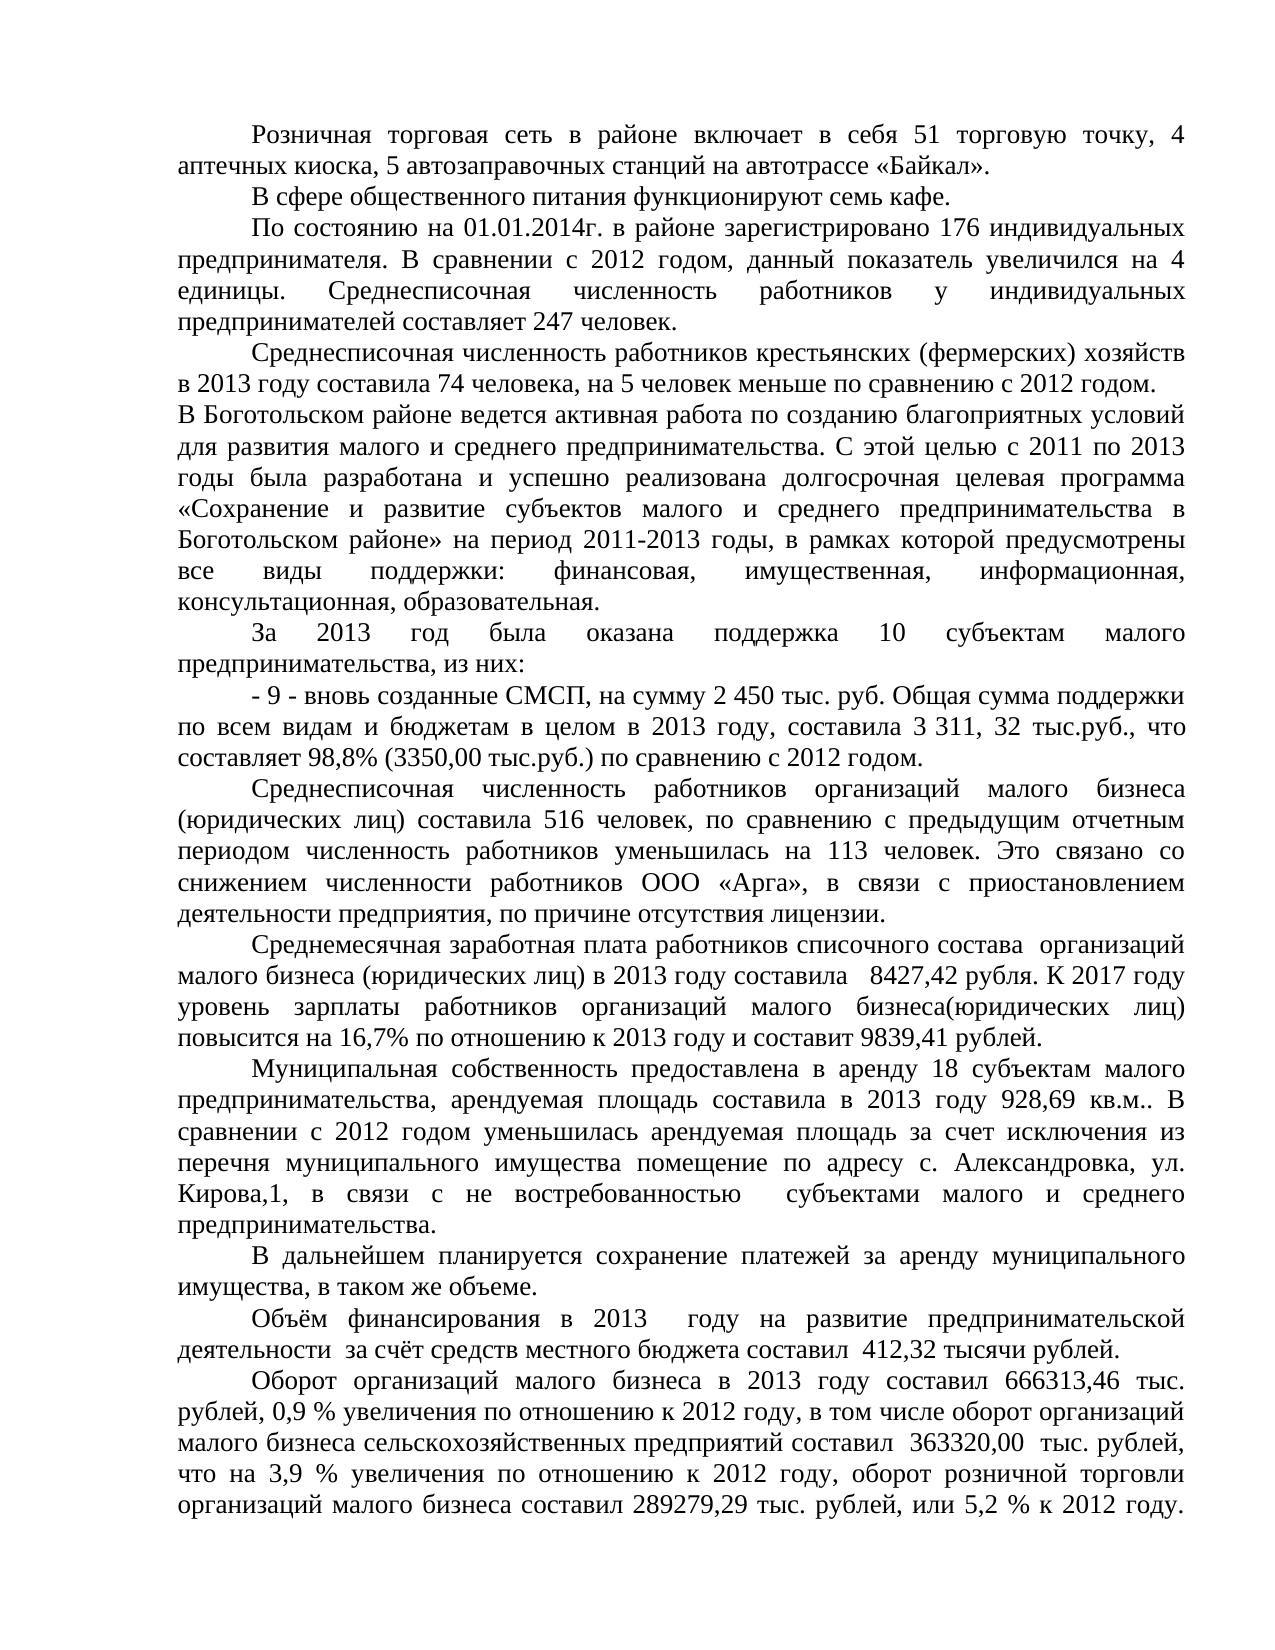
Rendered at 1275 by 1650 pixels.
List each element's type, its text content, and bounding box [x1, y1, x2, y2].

text Среднесписочная численность работников крестьянских (фермерских) хозяйств в 2013 году составила 74 человека, на 5 человек меньше по сравнению с 2012 годом. [177, 336, 1186, 398]
text - 9 - вновь созданные СМСП, на сумму 2 450 тыс. руб. Общая сумма поддержки по всем видам и бюджетам в целом в 2013 году, составила 3 311, 32 тыс.руб., что составляет 98,8% (3350,00 тыс.руб.) по сравнению с 2012 годом. [177, 679, 1186, 772]
text Среднесписочная численность работников организаций малого бизнеса (юридических лиц) составила 516 человек, по сравнению с предыдущим отчетным периодом численность работников уменьшилась на 113 человек. Это связано со снижением численности работников ООО «Арга», в связи с приостановлением деятельности предприятия, по причине отсутствия лицензии. [177, 772, 1186, 928]
text В Боготольском районе ведется активная работа по созданию благоприятных условий для развития малого и среднего предпринимательства. С этой целью с 2011 по 2013 годы была разработана и успешно реализована долгосрочная целевая программа «Сохранение и развитие субъектов малого и среднего предпринимательства в Боготольском районе» на период 2011-2013 годы, в рамках которой предусмотрены все виды поддержки: финансовая, имущественная, информационная, консультационная, образовательная. [177, 398, 1186, 616]
text Среднемесячная заработная плата работников списочного состава организаций малого бизнеса (юридических лиц) в 2013 году составила 8427,42 рубля. К 2017 году уровень зарплаты работников организаций малого бизнеса(юридических лиц) повысится на 16,7% по отношению к 2013 году и составит 9839,41 рублей. [177, 928, 1186, 1052]
text Муниципальная собственность предоставлена в аренду 18 субъектам малого предпринимательства, арендуемая площадь составила в 2013 году 928,69 кв.м.. В сравнении с 2012 годом уменьшилась арендуемая площадь за счет исключения из перечня муниципального имущества помещение по адресу с. Александровка, ул. Кирова,1, в связи с не востребованностью субъектами малого и среднего предпринимательства. [177, 1052, 1186, 1239]
text Розничная торговая сеть в районе включает в себя 51 торговую точку, 4 аптечных киоска, 5 автозаправочных станций на автотрассе «Байкал». [177, 118, 1186, 180]
text Объём финансирования в 2013 году на развитие предпринимательской деятельности за счёт средств местного бюджета составил 412,32 тысячи рублей. [177, 1302, 1186, 1364]
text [177, 1364, 1186, 1520]
text По состоянию на 01.01.2014г. в районе зарегистрировано 176 индивидуальных предпринимателя. В сравнении с 2012 годом, данный показатель увеличился на 4 единицы. Среднесписочная численность работников у индивидуальных предпринимателей составляет 247 человек. [177, 212, 1186, 336]
text В дальнейшем планируется сохранение платежей за аренду муниципального имущества, в таком же объеме. [177, 1239, 1186, 1302]
text За 2013 год была оказана поддержка 10 субъектам малого предпринимательства, из них: [177, 616, 1186, 679]
text В сфере общественного питания функционируют семь кафе. [177, 180, 1186, 212]
